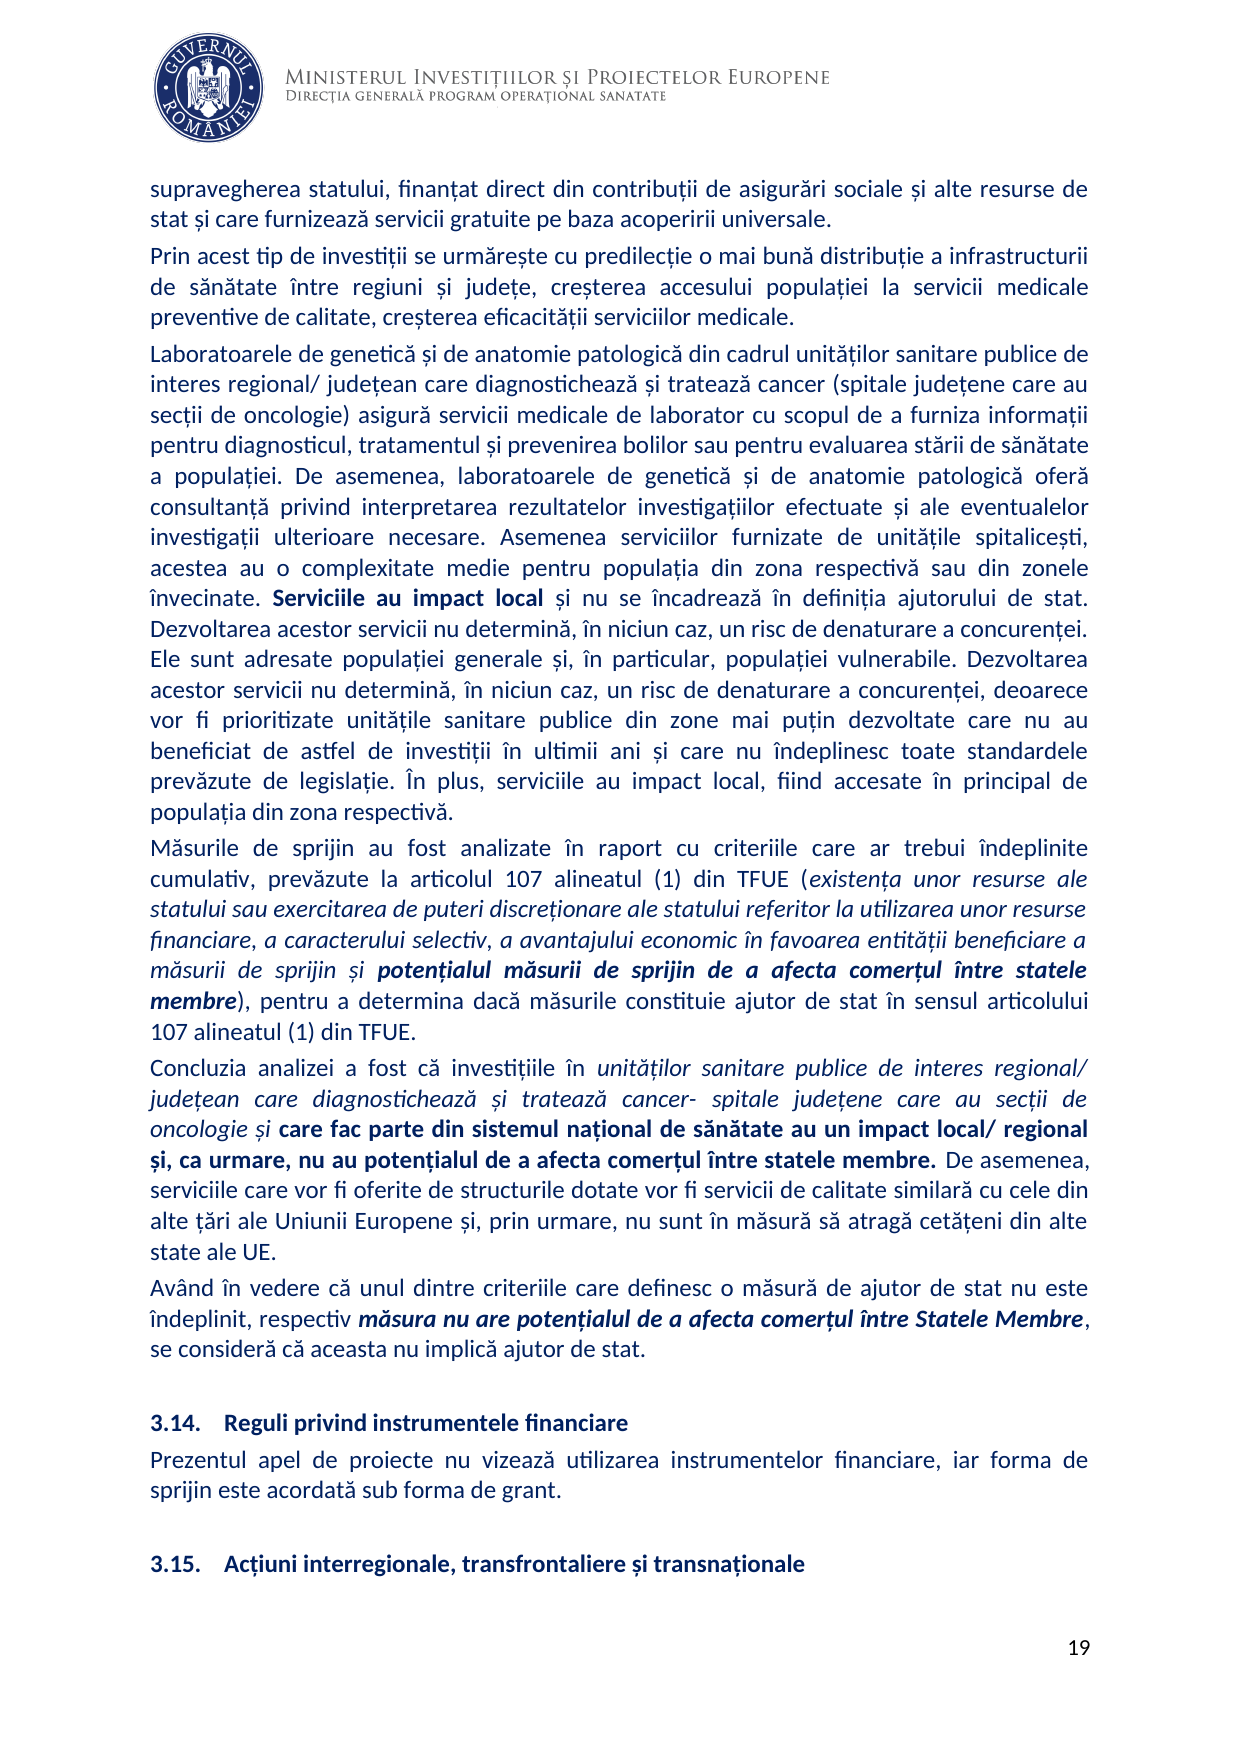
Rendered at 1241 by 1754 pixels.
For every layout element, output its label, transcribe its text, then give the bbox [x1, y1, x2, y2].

text Prin acest tip de investiții se urmărește cu predilecție o mai bună distribuție a infrastructurii de sănătate între regiuni și județe, creșterea accesului populației la servicii medicale preventive de calitate, creșterea eficacității serviciilor medicale. [150, 240, 1090, 332]
list Acțiuni interregionale, transfrontaliere și transnaționale [150, 1548, 1090, 1578]
text Măsurile de sprijin au fost analizate în raport cu criteriile care ar trebui îndeplinite cumulativ, prevăzute la articolul 107 alineatul (1) din TFUE (existența unor resurse ale statului sau exercitarea de puteri discreționare ale statului referitor la utilizarea unor resurse financiare, a caracterului selectiv, a avantajului economic în favoarea entității beneficiare a măsurii de sprijin și potențialul măsurii de sprijin de a afecta comerțul între statele membre), pentru a determina dacă măsurile constituie ajutor de stat în sensul articolului 107 alineatul (1) din TFUE. [150, 833, 1090, 1046]
text Concluzia analizei a fost că investițiile în unităților sanitare publice de interes regional/ județean care diagnostichează și tratează cancer- spitale județene care au secții de oncologie și care fac parte din sistemul național de sănătate au un impact local/ regional și, ca urmare, nu au potențialul de a afecta comerțul între statele membre. De asemenea, serviciile care vor fi oferite de structurile dotate vor fi servicii de calitate similară cu cele din alte țări ale Uniunii Europene și, prin urmare, nu sunt în măsură să atragă cetățeni din alte state ale UE. [150, 1052, 1090, 1266]
text Prezentul apel de proiecte nu vizează utilizarea instrumentelor financiare, iar forma de sprijin este acordată sub forma de grant. [150, 1444, 1090, 1505]
list Reguli privind instrumentele financiare [150, 1407, 1090, 1437]
text Având în vedere că unul dintre criteriile care definesc o măsură de ajutor de stat nu este îndeplinit, respectiv măsura nu are potențialul de a afecta comerțul între Statele Membre, se consideră că aceasta nu implică ajutor de stat. [150, 1272, 1090, 1364]
picture [150, 29, 854, 145]
text Laboratoarele de genetică și de anatomie patologică din cadrul unităților sanitare publice de interes regional/ județean care diagnostichează și tratează cancer (spitale județene care au secții de oncologie) asigură servicii medicale de laborator cu scopul de a furniza informații pentru diagnosticul, tratamentul și prevenirea bolilor sau pentru evaluarea stării de sănătate a populației. De asemenea, laboratoarele de genetică și de anatomie patologică oferă consultanță privind interpretarea rezultatelor investigațiilor efectuate și ale eventualelor investigații ulterioare necesare. Asemenea serviciilor furnizate de unitățile spitalicești, acestea au o complexitate medie pentru populația din zona respectivă sau din zonele învecinate. Serviciile au impact local și nu se încadrează în definiția ajutorului de stat. Dezvoltarea acestor servicii nu determină, în niciun caz, un risc de denaturare a concurenței. Ele sunt adresate populației generale și, în particular, populației vulnerabile. Dezvoltarea acestor servicii nu determină, în niciun caz, un risc de denaturare a concurenței, deoarece vor fi prioritizate unitățile sanitare publice din zone mai puțin dezvoltate care nu au beneficiat de astfel de investiții în ultimii ani și care nu îndeplinesc toate standardele prevăzute de legislație. În plus, serviciile au impact local, fiind accesate în principal de populația din zona respectivă. [150, 338, 1090, 826]
